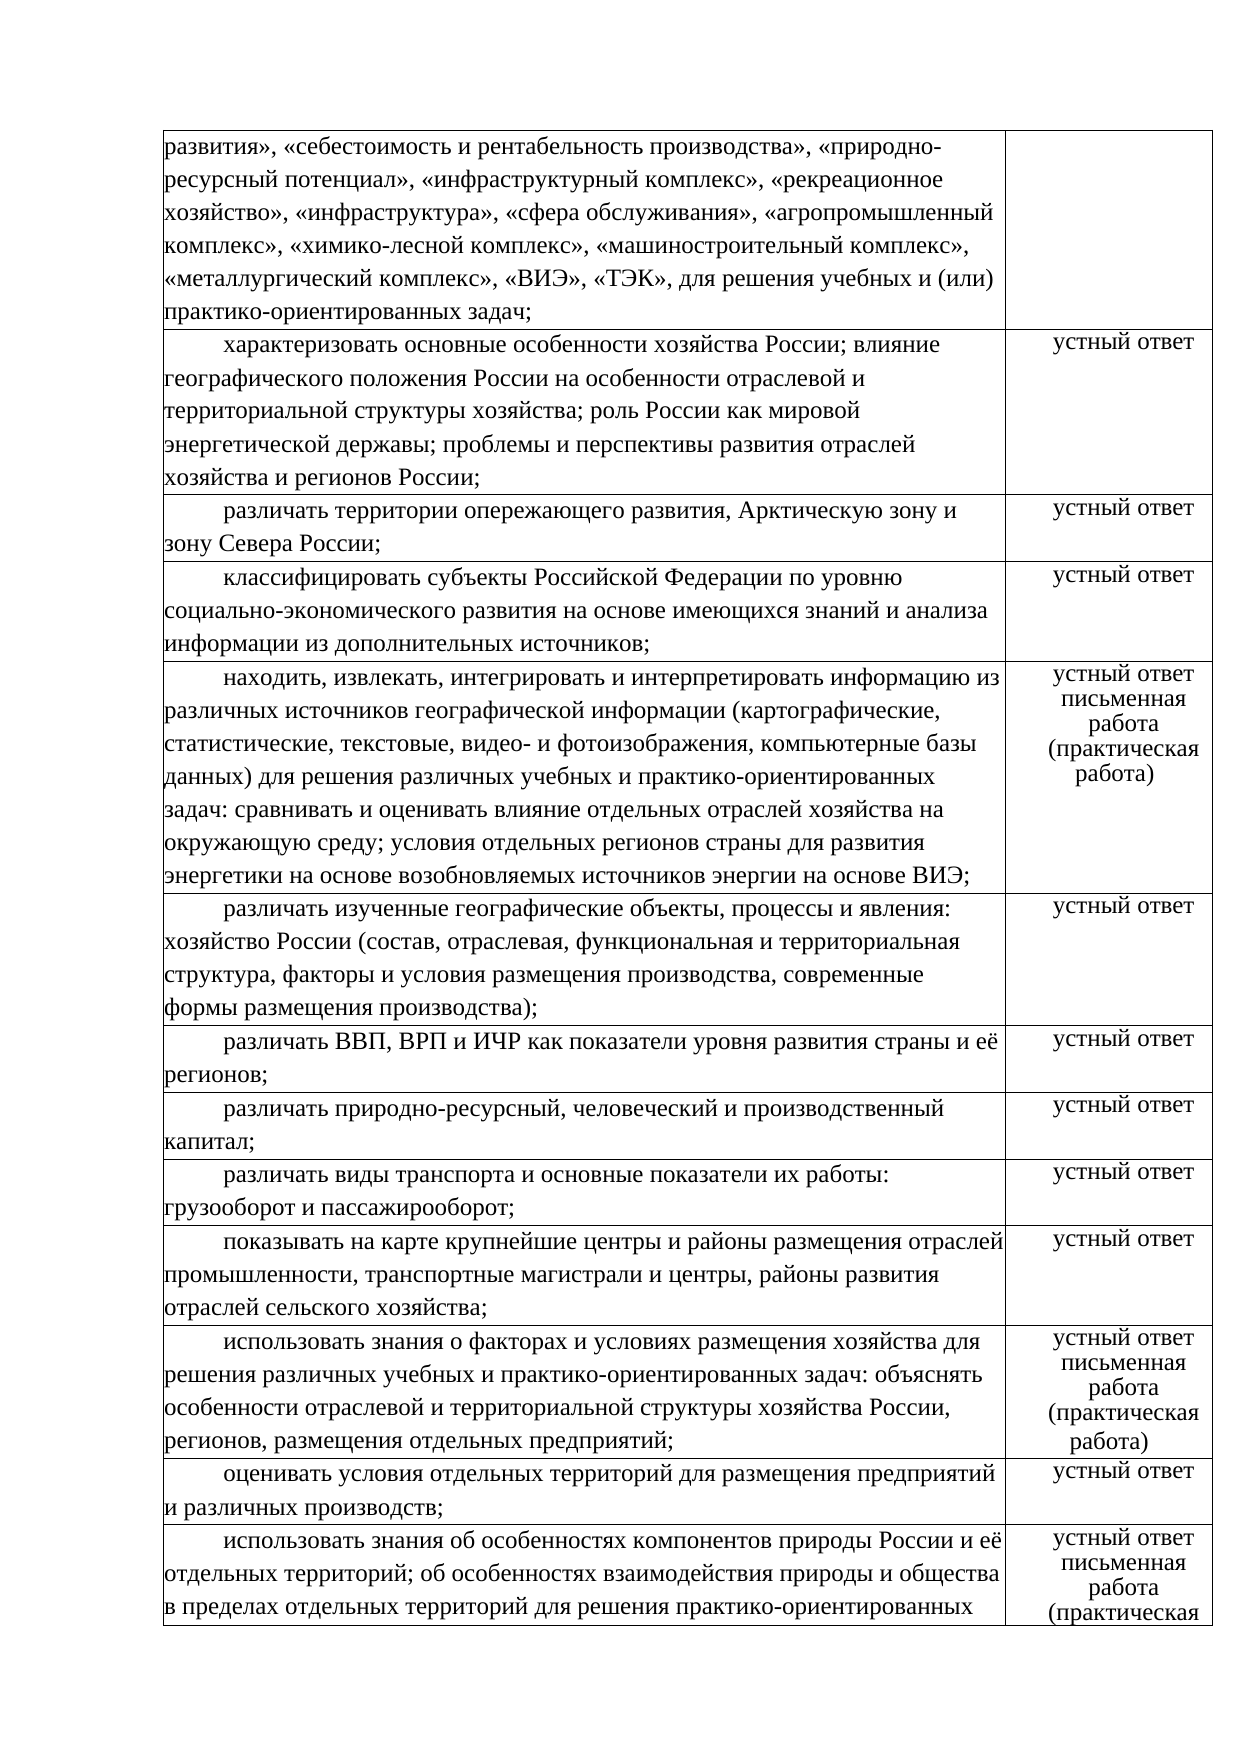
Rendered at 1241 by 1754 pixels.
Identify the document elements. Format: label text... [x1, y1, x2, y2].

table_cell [1006, 131, 1212, 328]
table_cell находить, извлекать, интегрировать и интерпретировать информацию из различных источников географической информации (картографические, статистические, текстовые, видео- и фотоизображения, компьютерные базы данных) для решения различных учебных и практико-ориентированных задач: сравнивать и оценивать влияние отдельных отраслей хозяйства на окружающую среду; условия отдельных регионов страны для развития энергетики на основе возобновляемых источников энергии на основе ВИЭ; [164, 662, 1005, 892]
table_cell различать виды транспорта и основные показатели их работы: грузооборот и пассажирооборот; [164, 1160, 1005, 1225]
table_cell различать территории опережающего развития, Арктическую зону и зону Севера России; [164, 495, 1005, 561]
table_cell различать изученные географические объекты, процессы и явления: хозяйство России (состав, отраслевая, функциональная и территориальная структура, факторы и условия размещения производства, современные формы размещения производства); [164, 894, 1005, 1025]
table_cell характеризовать основные особенности хозяйства России; влияние географического положения России на особенности отраслевой и территориальной структуры хозяйства; роль России как мировой энергетической державы; проблемы и перспективы развития отраслей хозяйства и регионов России; [164, 330, 1005, 494]
table_cell устный ответ [1006, 1093, 1212, 1158]
table_cell оценивать условия отдельных территорий для размещения предприятий и различных производств; [164, 1459, 1005, 1524]
table_cell устный ответ письменная работа (практическая работа) [1006, 662, 1212, 892]
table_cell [164, 1525, 1005, 1625]
table_cell устный ответ [1006, 1459, 1212, 1524]
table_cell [164, 131, 1005, 328]
table_cell устный ответ [1006, 330, 1212, 494]
table_cell устный ответ [1006, 1160, 1212, 1225]
table_cell устный ответ [1006, 562, 1212, 661]
table_cell устный ответ [1006, 495, 1212, 561]
table_cell показывать на карте крупнейшие центры и районы размещения отраслей промышленности, транспортные магистрали и центры, районы развития отраслей сельского хозяйства; [164, 1226, 1005, 1325]
table_cell классифицировать субъекты Российской Федерации по уровню социально-экономического развития на основе имеющихся знаний и анализа информации из дополнительных источников; [164, 562, 1005, 661]
table_cell различать природно-ресурсный, человеческий и производственный капитал; [164, 1093, 1005, 1158]
table_cell устный ответ [1006, 1226, 1212, 1325]
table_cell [1006, 1525, 1212, 1625]
table_cell устный ответ письменная работа (практическая работа) [1006, 1326, 1212, 1457]
table_cell устный ответ [1006, 894, 1212, 1025]
table_cell использовать знания о факторах и условиях размещения хозяйства для решения различных учебных и практико-ориентированных задач: объяснять особенности отраслевой и территориальной структуры хозяйства России, регионов, размещения отдельных предприятий; [164, 1326, 1005, 1457]
table_cell устный ответ [1006, 1026, 1212, 1092]
table_cell различать ВВП, ВРП и ИЧР как показатели уровня развития страны и её регионов; [164, 1026, 1005, 1092]
